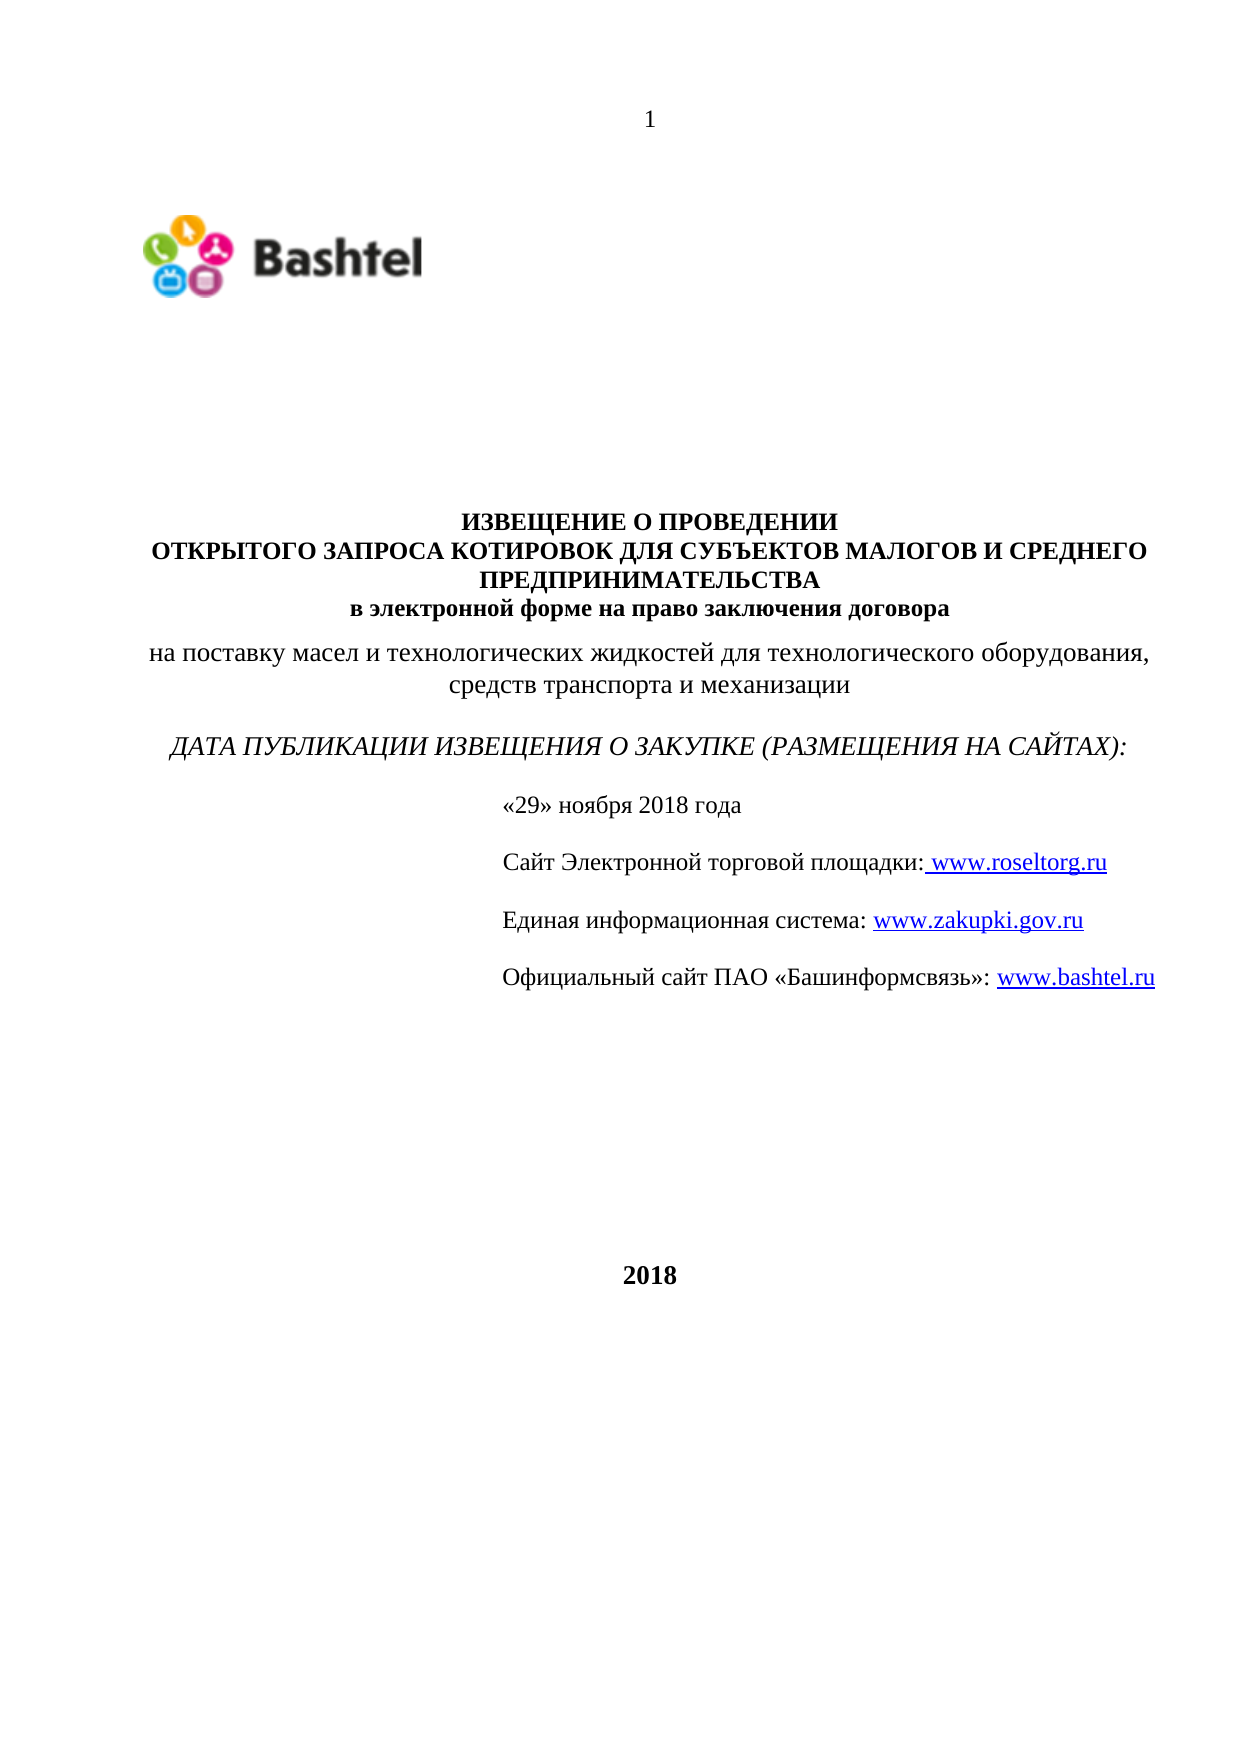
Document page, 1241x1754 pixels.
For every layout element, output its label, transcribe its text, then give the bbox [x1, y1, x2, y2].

text ОТКРЫТОГО ЗАПРОСА КОТИРОВОК ДЛЯ СУБЪЕКТОВ МАЛОГОВ И СРЕДНЕГО ПРЕДПРИНИМАТЕЛЬСТВА [118, 536, 1181, 593]
picture [143, 215, 422, 298]
text Единая информационная система: www.zakupki.gov.ru [502, 905, 1181, 934]
text в электронной форме на право заключения договора [118, 593, 1181, 622]
text ДАТА ПУБЛИКАЦИИ ИЗВЕЩЕНИЯ О ЗАКУПКЕ (РАЗМЕЩЕНИЯ НА САЙТАХ): [118, 730, 1181, 761]
text Официальный сайт ПАО «Башинформсвязь»: www.bashtel.ru [502, 962, 1181, 991]
text Сайт Электронной торговой площадки: www.roseltorg.ru [490, 847, 1181, 876]
text на поставку масел и технологических жидкостей для технологического оборудования, средств транспорта и механизации [118, 637, 1181, 699]
text 2018 [118, 1259, 1181, 1291]
text «29» ноября 2018 года [502, 790, 1181, 819]
text ИЗВЕЩЕНИЕ О ПРОВЕДЕНИИ [118, 507, 1181, 536]
